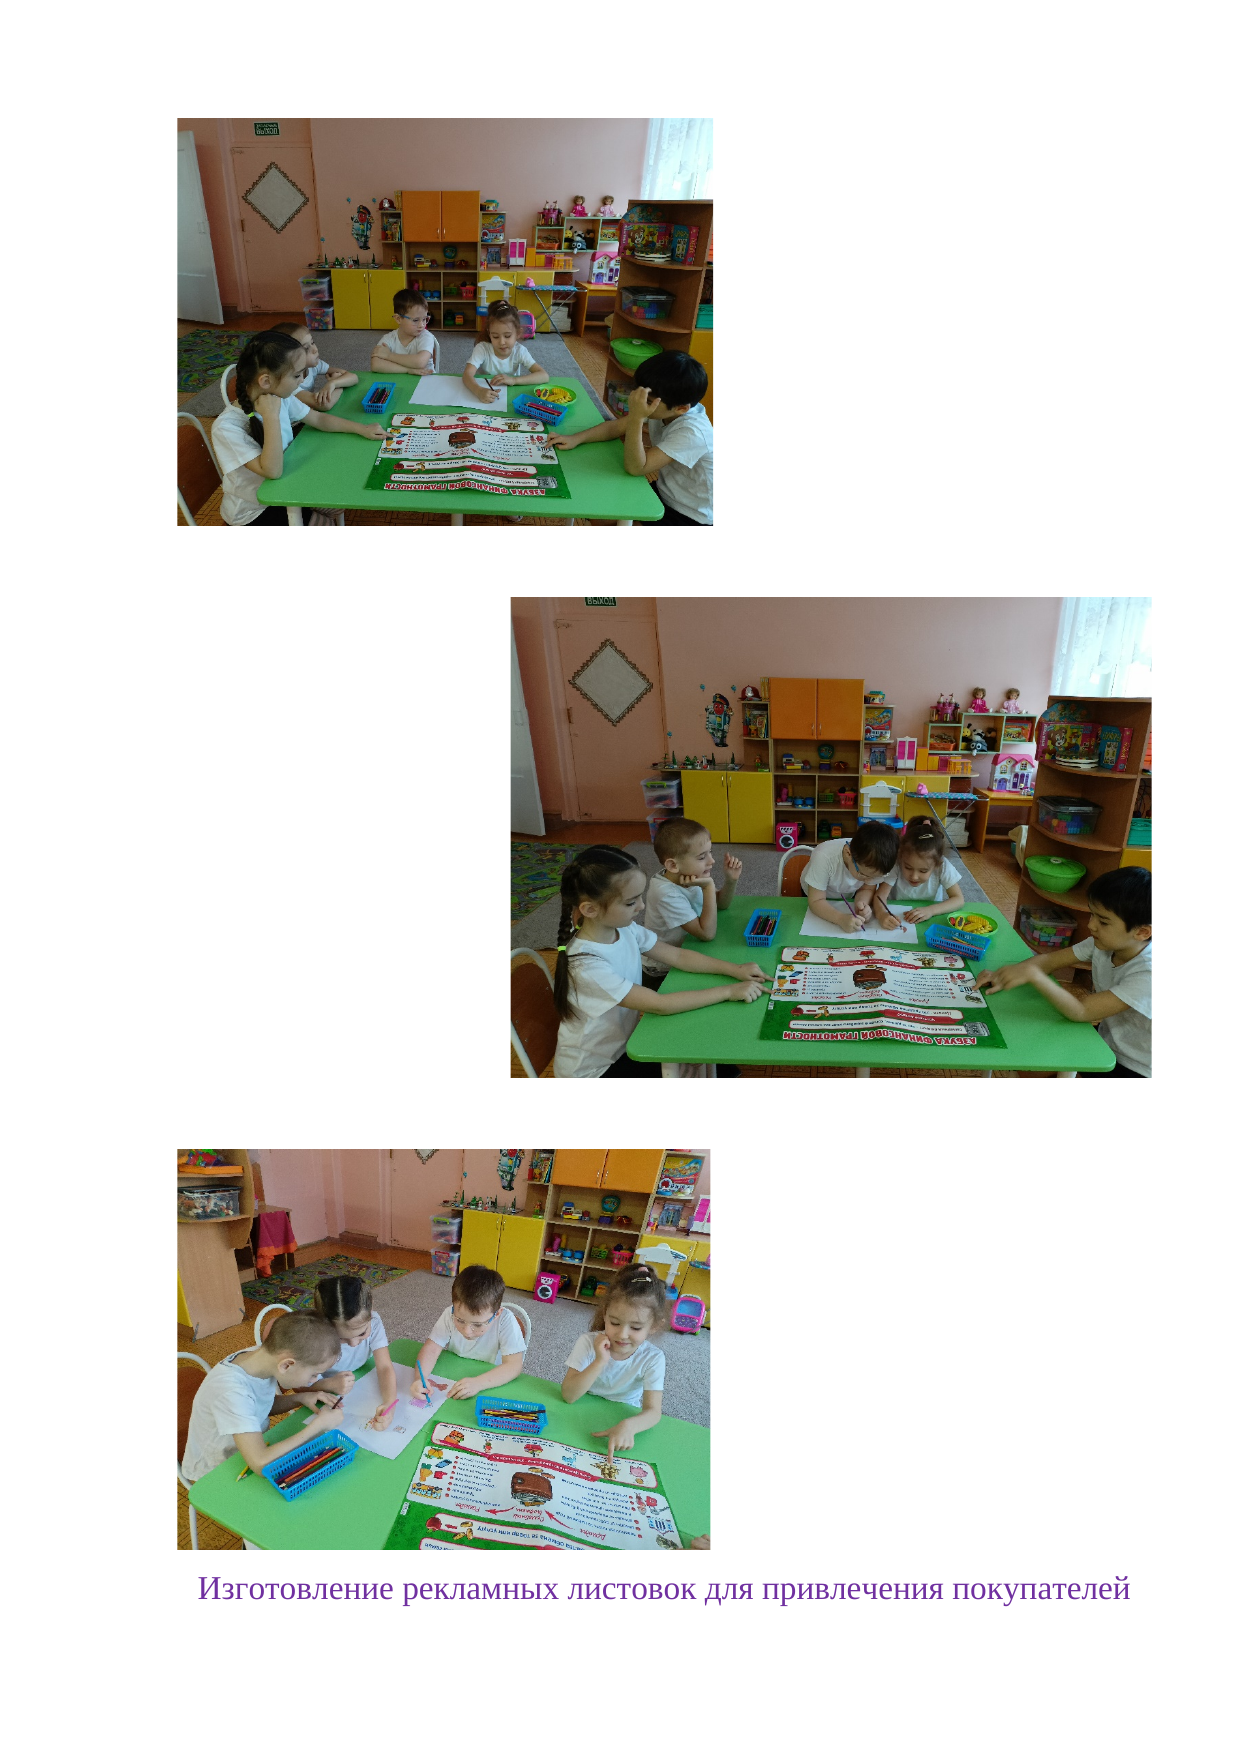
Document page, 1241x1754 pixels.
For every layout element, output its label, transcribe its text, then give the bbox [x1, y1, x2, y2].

picture [177, 118, 714, 526]
text Изготовление рекламных листовок для привлечения покупателей [177, 1568, 1152, 1607]
picture [177, 1149, 711, 1550]
picture [510, 597, 1152, 1078]
